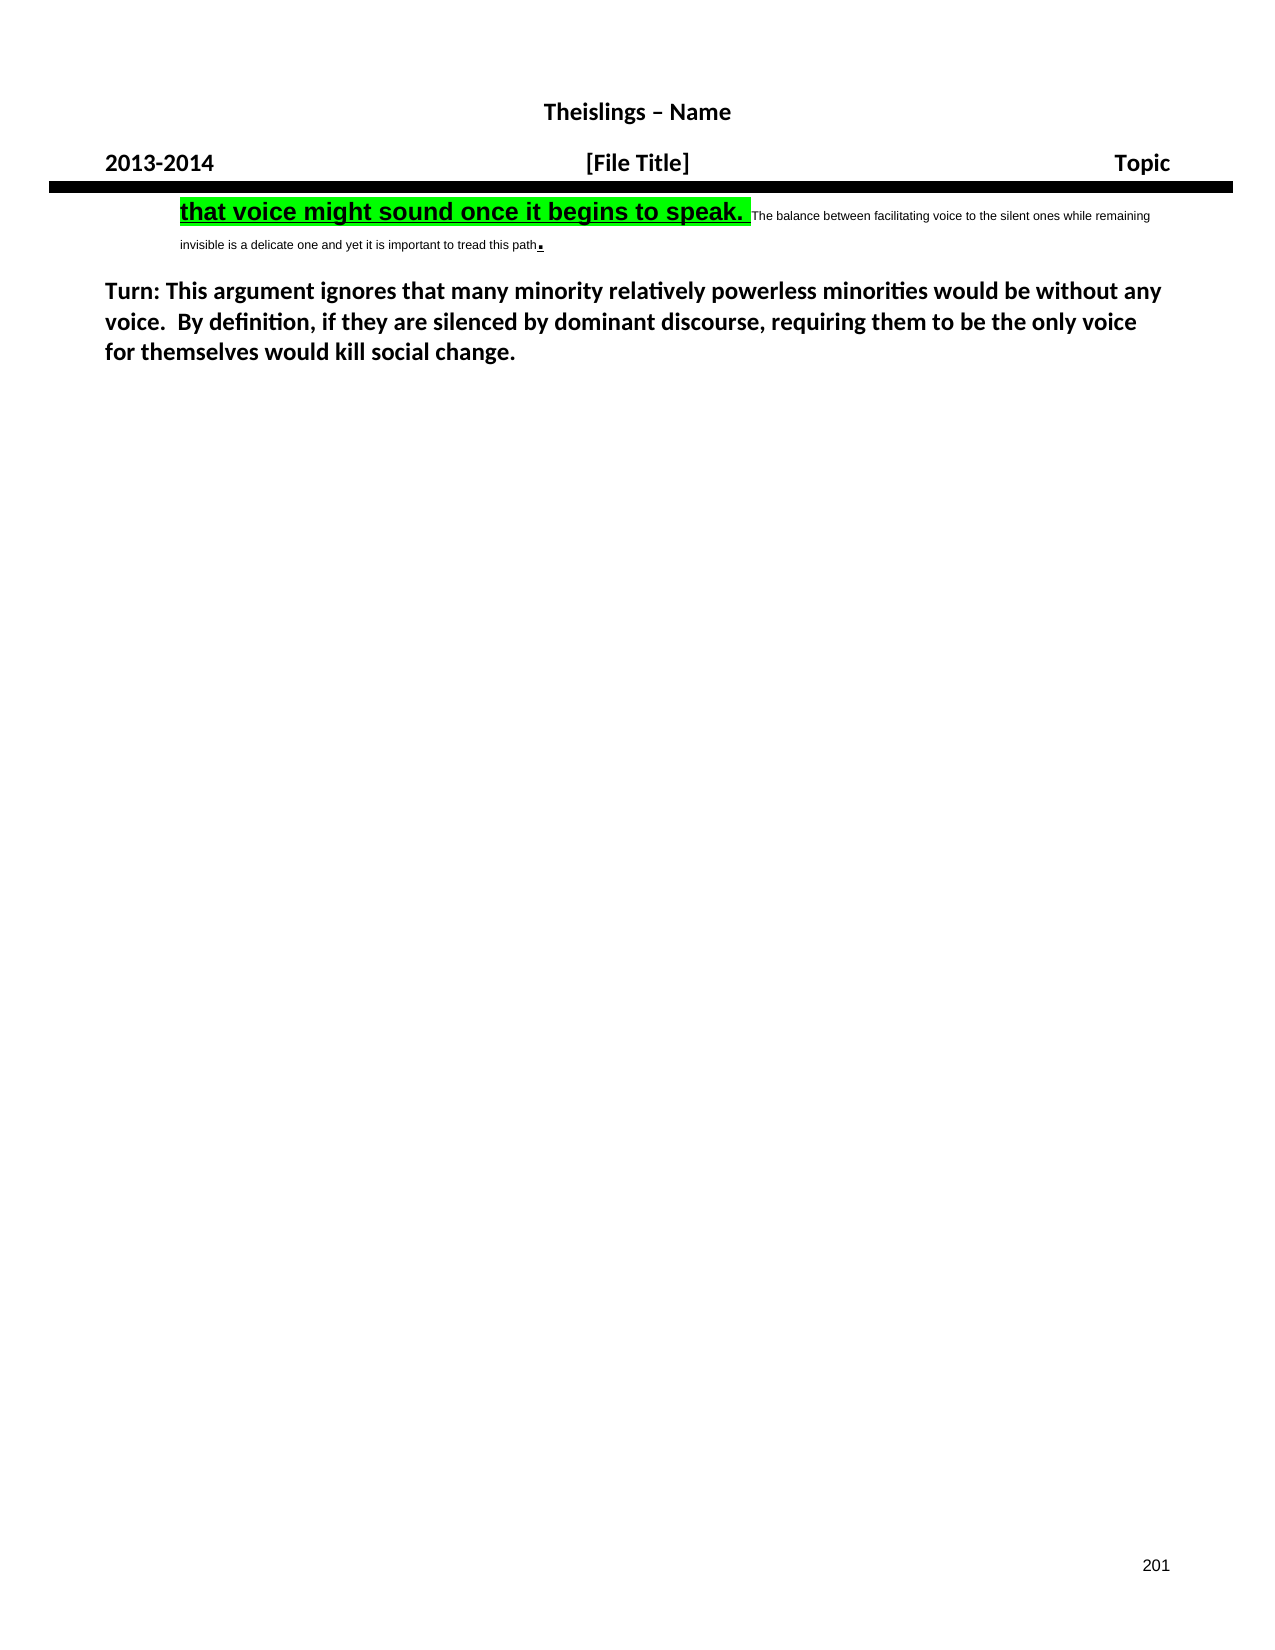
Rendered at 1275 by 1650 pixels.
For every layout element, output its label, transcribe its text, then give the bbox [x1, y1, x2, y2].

subtitle Turn: This argument ignores that many minority relatively powerless minorities would be without any voice. By definition, if they are silenced by dominant discourse, requiring them to be the only voice for themselves would kill social change. [105, 275, 1170, 367]
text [180, 197, 1170, 254]
